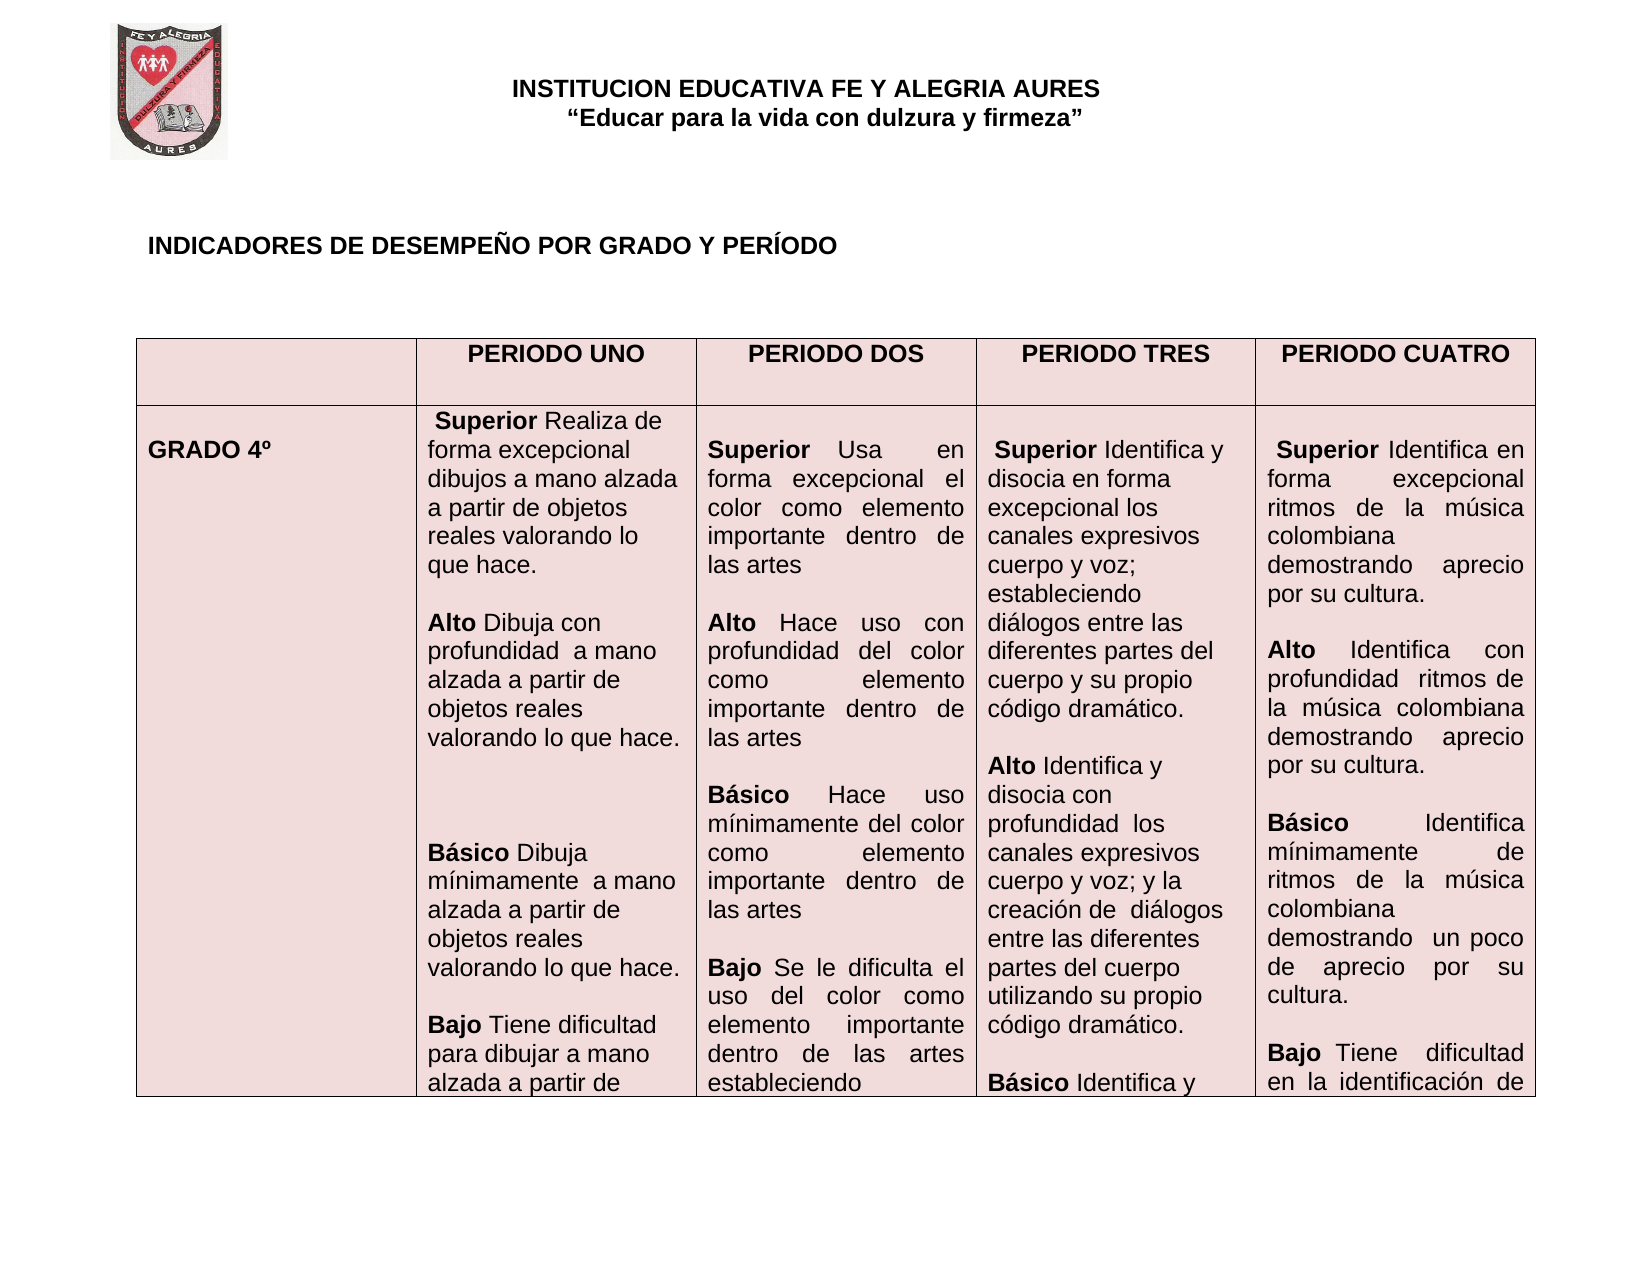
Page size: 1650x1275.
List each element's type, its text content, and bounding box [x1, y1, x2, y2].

table_cell GRADO 4º [137, 406, 416, 1096]
table_header [137, 339, 416, 405]
table_header PERIODO UNO [417, 339, 696, 405]
text INDICADORES DE DESEMPEÑO POR GRADO Y PERÍODO [148, 231, 1502, 260]
table_header PERIODO CUATRO [1256, 339, 1535, 405]
table_header PERIODO TRES [977, 339, 1255, 405]
table_header PERIODO DOS [697, 339, 976, 405]
picture [110, 23, 228, 160]
